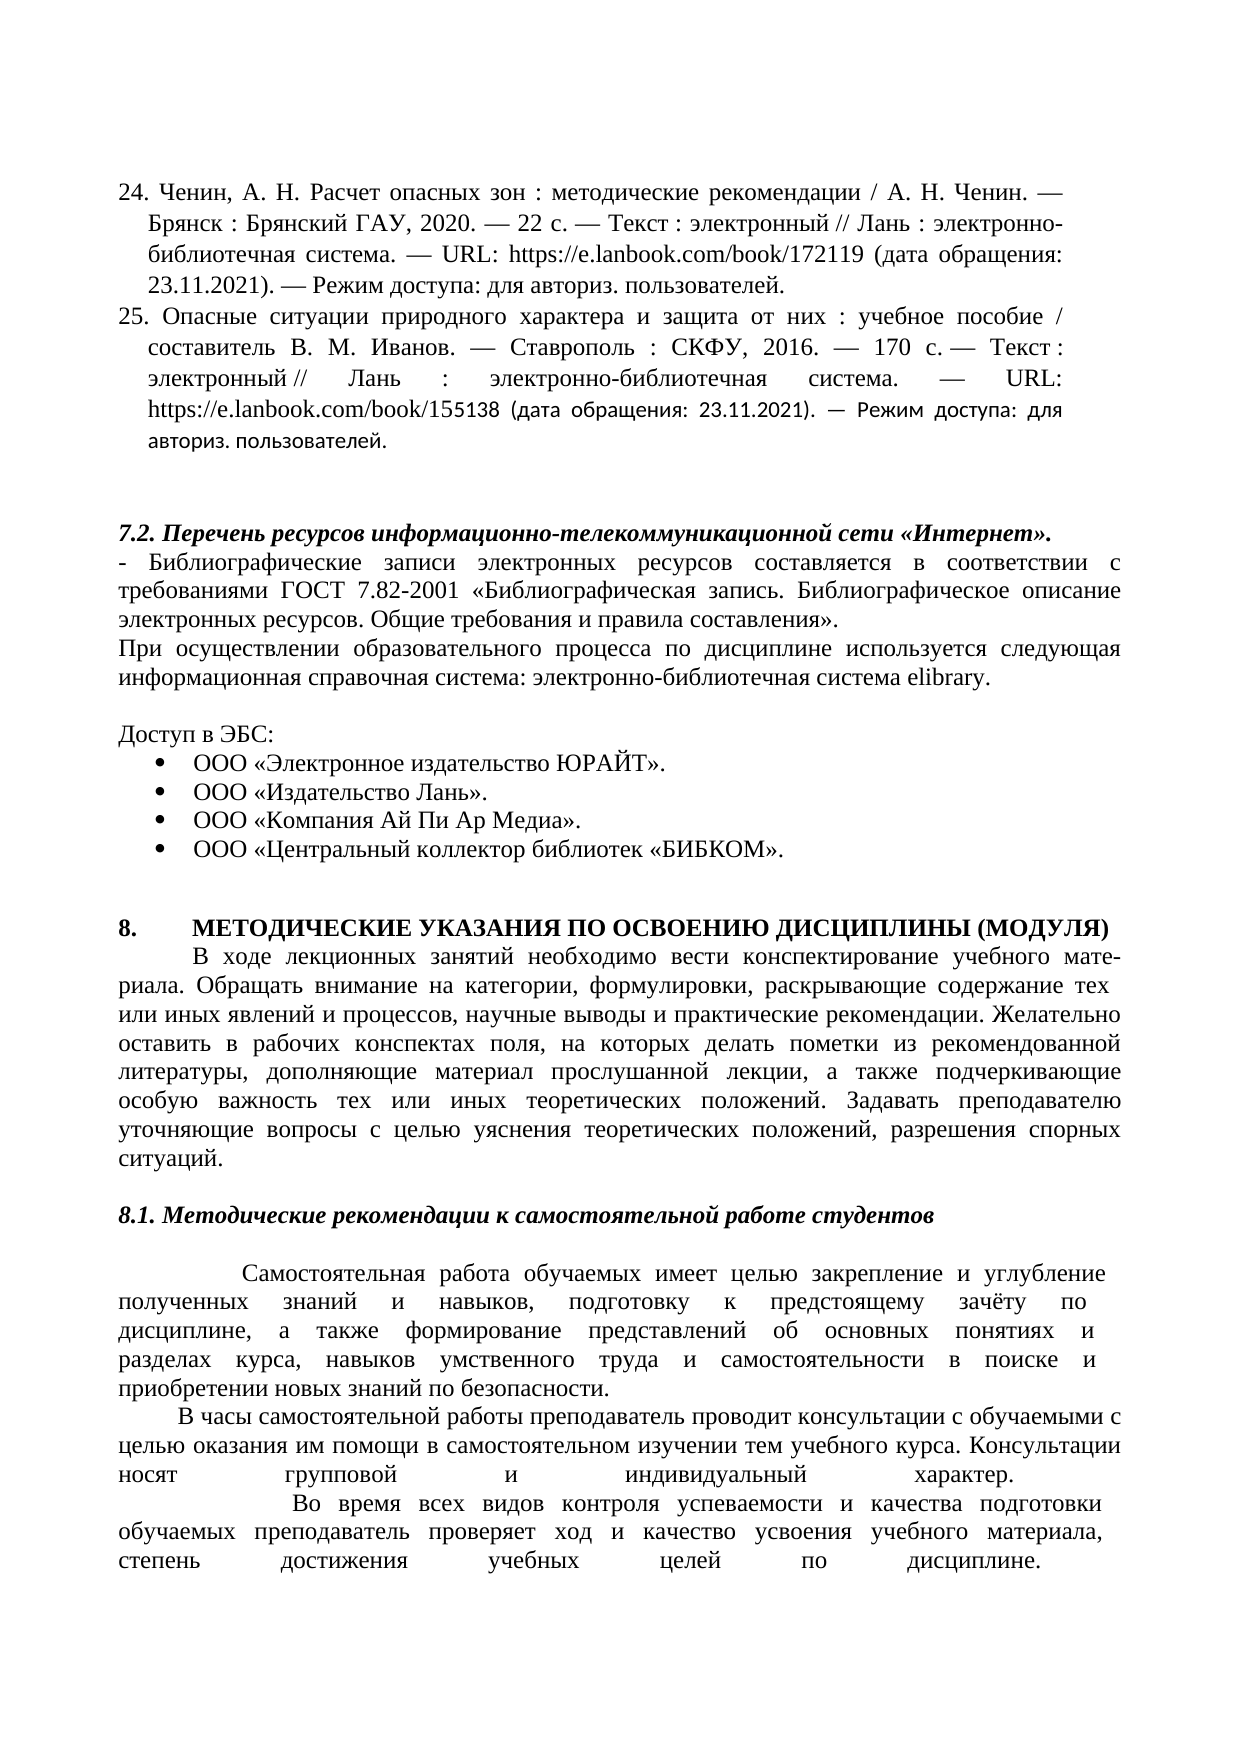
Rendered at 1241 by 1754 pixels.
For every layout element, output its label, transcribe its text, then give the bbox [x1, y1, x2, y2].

text 24. Ченин, А. Н. Расчет опасных зон : методические рекомендации / А. Н. Ченин. — Брянск : Брянский ГАУ, 2020. — 22 с. — Текст : электронный // Лань : электронно-библиотечная система. — URL: https://e.lanbook.com/book/172119 (дата обращения: 23.11.2021). — Режим доступа: для авториз. пользователей. [118, 177, 1063, 299]
text 8.1. Методические рекомендации к самостоятельной работе студентов [118, 1200, 1122, 1229]
list ООО «Издательство Лань». [156, 777, 1122, 806]
list ООО «Компания Ай Пи Ар Медиа». [156, 806, 1122, 834]
text Доступ в ЭБС: [118, 719, 1122, 748]
text - Библиографические записи электронных ресурсов составляется в соответствии с требованиями ГОСТ 7.82-2001 «Библиографическая запись. Библиографическое описание электронных ресурсов. Общие требования и правила составления». [118, 547, 1122, 633]
text 8. МЕТОДИЧЕСКИЕ УКАЗАНИЯ ПО ОСВОЕНИЮ ДИСЦИПЛИНЫ (МОДУЛЯ) [118, 913, 1122, 941]
list ООО «Центральный коллектор библиотек «БИБКОМ». [156, 834, 1122, 863]
text При осуществлении образовательного процесса по дисциплине используется следующая информационная справочная система: электронно-библиотечная система elibrary. [118, 633, 1122, 691]
text 7.2. Перечень ресурсов информационно-телекоммуникационной сети «Интернет». [118, 518, 1122, 547]
list ООО «Электронное издательство ЮРАЙТ». [156, 748, 1122, 777]
text 25. Опасные ситуации природного характера и защита от них : учебное пособие / составитель В. М. Иванов. — Ставрополь : СКФУ, 2016. — 170 с. — Текст : электронный // Лань : электронно-библиотечная система. — URL: https://e.lanbook.com/book/155138 (дата обращения: 23.11.2021). — Режим доступа: для авториз. пользователей. [118, 301, 1063, 454]
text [118, 1401, 1122, 1574]
text Самостоятельная работа обучаемых имеет целью закрепление и углубление полученных знаний и навыков, подготовку к предстоящему зачёту по дисциплине, а также формирование представлений об основных понятиях и разделах курса, навыков умственного труда и самостоятельности в поиске и приобретении новых знаний по безопасности. [118, 1229, 1122, 1401]
text В ходе лекционных занятий необходимо вести конспектирование учебного мате- риала. Обращать внимание на категории, формулировки, раскрывающие содержание тех или иных явлений и процессов, научные выводы и практические рекомендации. Желательно оставить в рабочих конспектах поля, на которых делать пометки из рекомендованной литературы, дополняющие материал прослушанной лекции, а также подчеркивающие особую важность тех или иных теоретических положений. Задавать преподавателю уточняющие вопросы с целью уяснения теоретических положений, разрешения спорных ситуаций. [118, 941, 1122, 1171]
